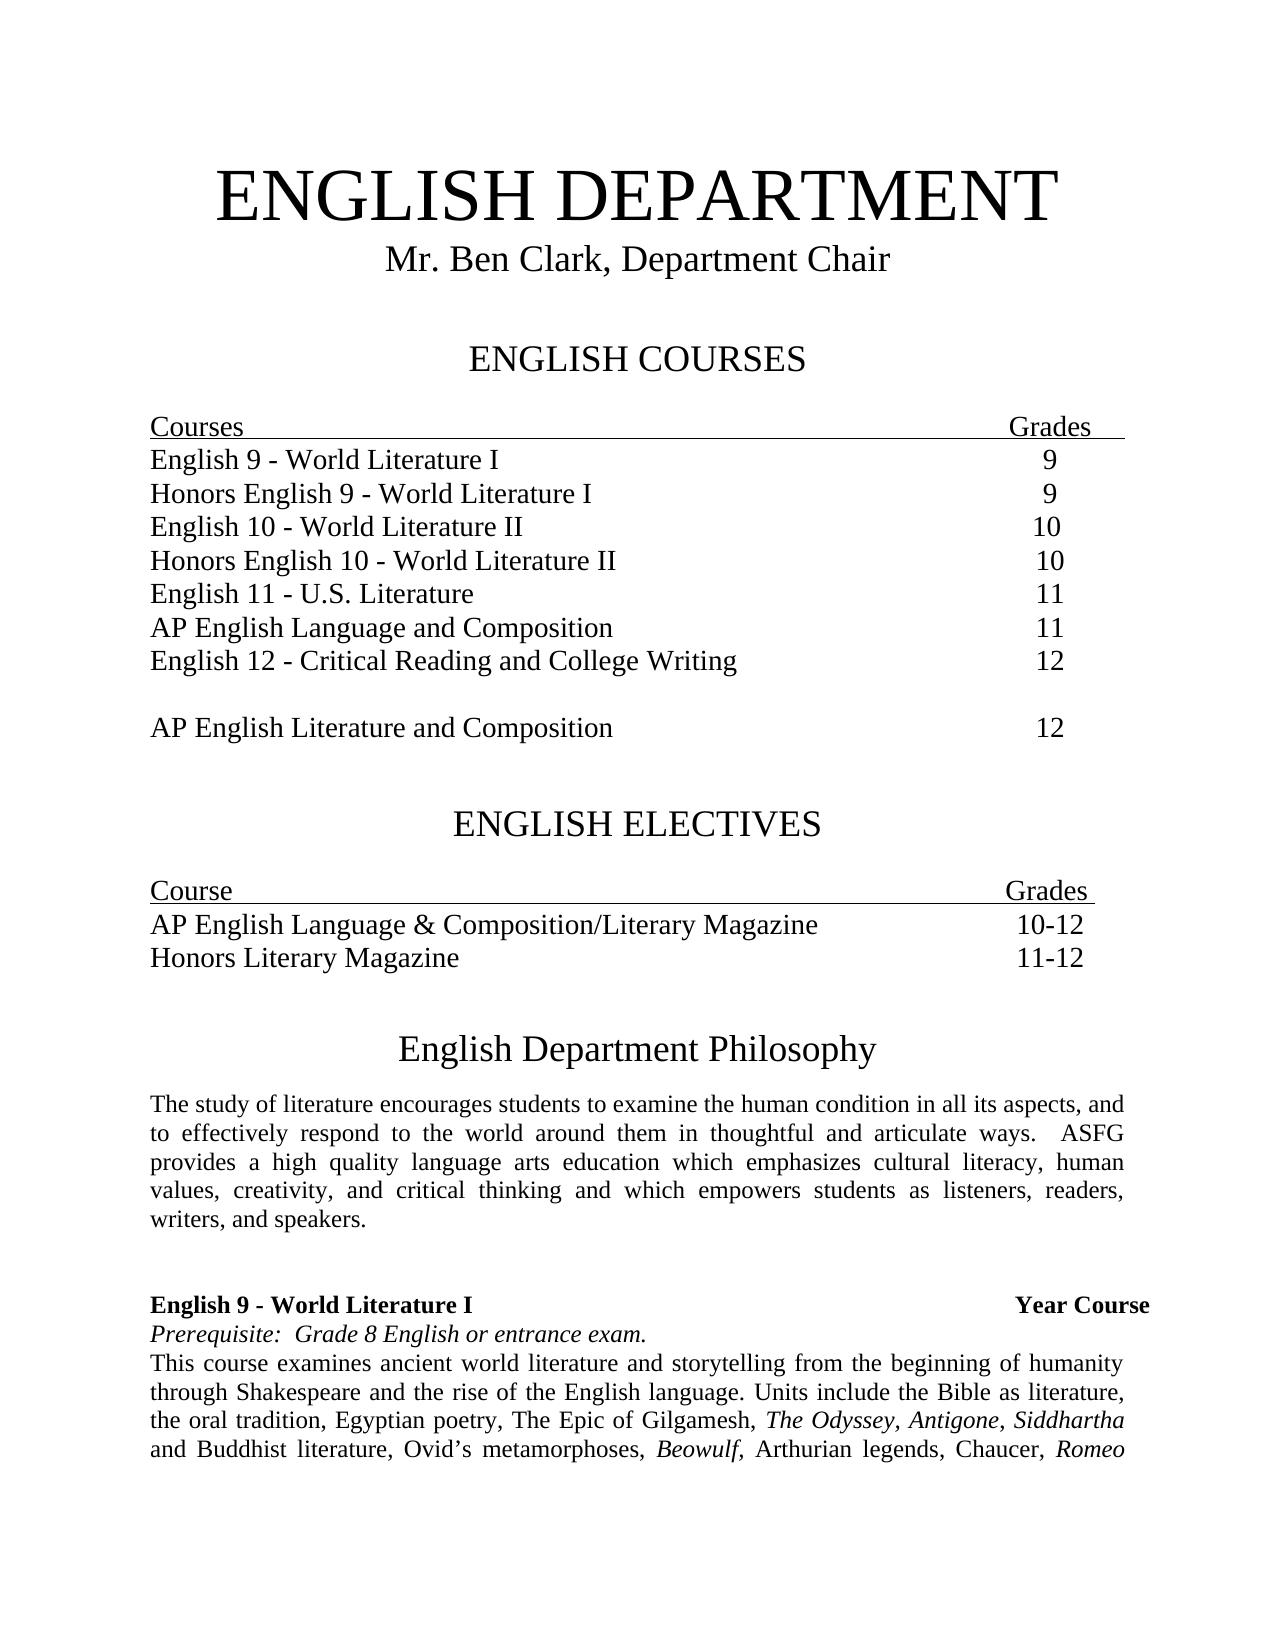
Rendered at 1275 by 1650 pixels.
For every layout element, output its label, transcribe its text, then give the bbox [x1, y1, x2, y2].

text Honors English 9 - World Literature I 9 [150, 476, 1125, 509]
text ENGLISH COURSES [150, 337, 1125, 380]
text English 9 - World Literature I 9 [150, 442, 1125, 476]
text Mr. Ben Clark, Department Chair [150, 236, 1125, 279]
text Honors Literary Magazine 11-12 [150, 941, 1125, 974]
text English Department Philosophy [150, 1027, 1125, 1070]
text The study of literature encourages students to examine the human condition in all its aspects, and to effectively respond to the world around them in thoughtful and articulate ways. ASFG provides a high quality language arts education which emphasizes cultural literacy, human values, creativity, and critical thinking and which empowers students as listeners, readers, writers, and speakers. [150, 1089, 1125, 1233]
text AP English Language and Composition 11 [150, 610, 1125, 643]
text AP English Language & Composition/Literary Magazine 10-12 [150, 907, 1125, 941]
text English 10 - World Literature II 10 [150, 509, 1125, 543]
text Prerequisite: Grade 8 English or entrance exam. [150, 1319, 1125, 1348]
text ENGLISH ELECTIVES [150, 802, 1125, 845]
text Course Grades [150, 873, 1125, 907]
text Courses Grades [150, 409, 1125, 438]
text English 11 - Literature 11 [150, 576, 1125, 610]
text Honors English 10 - World Literature II 10 [150, 543, 1125, 576]
text ENGLISH DEPARTMENT [150, 150, 1125, 236]
text English 9 - World Literature I Year Course [150, 1290, 1125, 1319]
text English 12 - Critical and College Writing 12 [150, 643, 1125, 711]
text AP English Literature and Composition 12 [150, 711, 1125, 744]
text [150, 1348, 1125, 1463]
